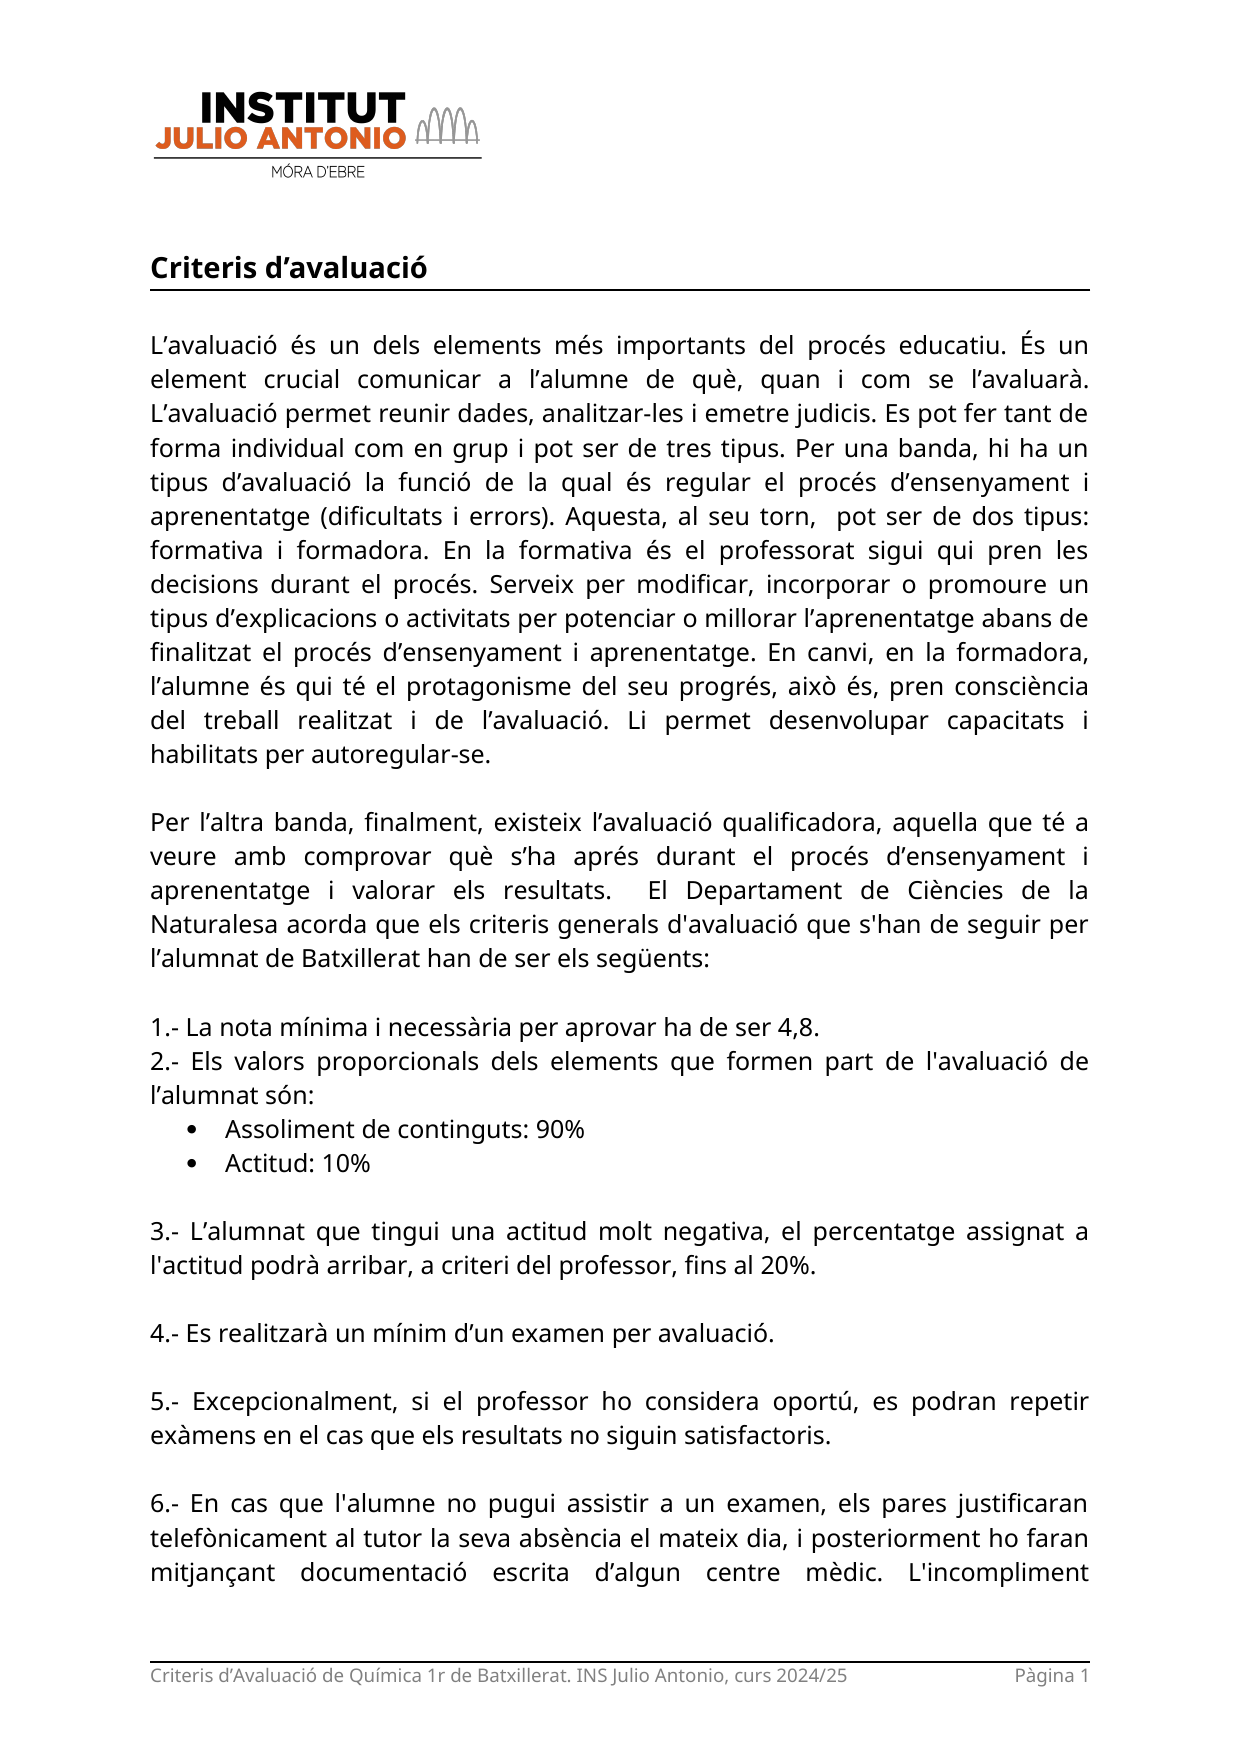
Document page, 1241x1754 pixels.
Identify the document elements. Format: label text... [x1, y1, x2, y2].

picture [150, 88, 486, 180]
text 4.- Es realitzarà un mínim d’un examen per avaluació. [150, 1316, 1090, 1350]
subtitle Criteris d’avaluació [150, 248, 1090, 289]
text Per l’altra banda, finalment, existeix l’avaluació qualificadora, aquella que té a veure amb comprovar què s’ha aprés durant el procés d’ensenyament i aprenentatge i valorar els resultats. El Departament de Ciències de la Naturalesa acorda que els criteris generals d'avaluació que s'han de seguir per l’alumnat de Batxillerat han de ser els següents: [150, 805, 1090, 975]
text 3.- L’alumnat que tingui una actitud molt negativa, el percentatge assignat a l'actitud podrà arribar, a criteri del professor, fins al 20%. [150, 1214, 1090, 1282]
list Assoliment de continguts: 90% [187, 1111, 1090, 1146]
list Actitud: 10% [187, 1146, 1090, 1179]
text 2.- Els valors proporcionals dels elements que formen part de l'avaluació de l’alumnat són: [150, 1043, 1090, 1111]
text 1.- La nota mínima i necessària per aprovar ha de ser 4,8. [150, 1009, 1090, 1043]
text 5.- Excepcionalment, si el professor ho considera oportú, es podran repetir exàmens en el cas que els resultats no siguin satisfactoris. [150, 1384, 1090, 1452]
text L’avaluació és un dels elements més importants del procés educatiu. És un element crucial comunicar a l’alumne de què, quan i com se l’avaluarà. L’avaluació permet reunir dades, analitzar-les i emetre judicis. Es pot fer tant de forma individual com en grup i pot ser de tres tipus. Per una banda, hi ha un tipus d’avaluació la funció de la qual és regular el procés d’ensenyament i aprenentatge (dificultats i errors). Aquesta, al seu torn, pot ser de dos tipus: formativa i formadora. En la formativa és el professorat sigui qui pren les decisions durant el procés. Serveix per modificar, incorporar o promoure un tipus d’explicacions o activitats per potenciar o millorar l’aprenentatge abans de finalitzat el procés d’ensenyament i aprenentatge. En canvi, en la formadora, l’alumne és qui té el protagonisme del seu progrés, això és, pren consciència del treball realitzat i de l’avaluació. Li permet desenvolupar capacitats i habilitats per autoregular-se. [150, 328, 1090, 771]
